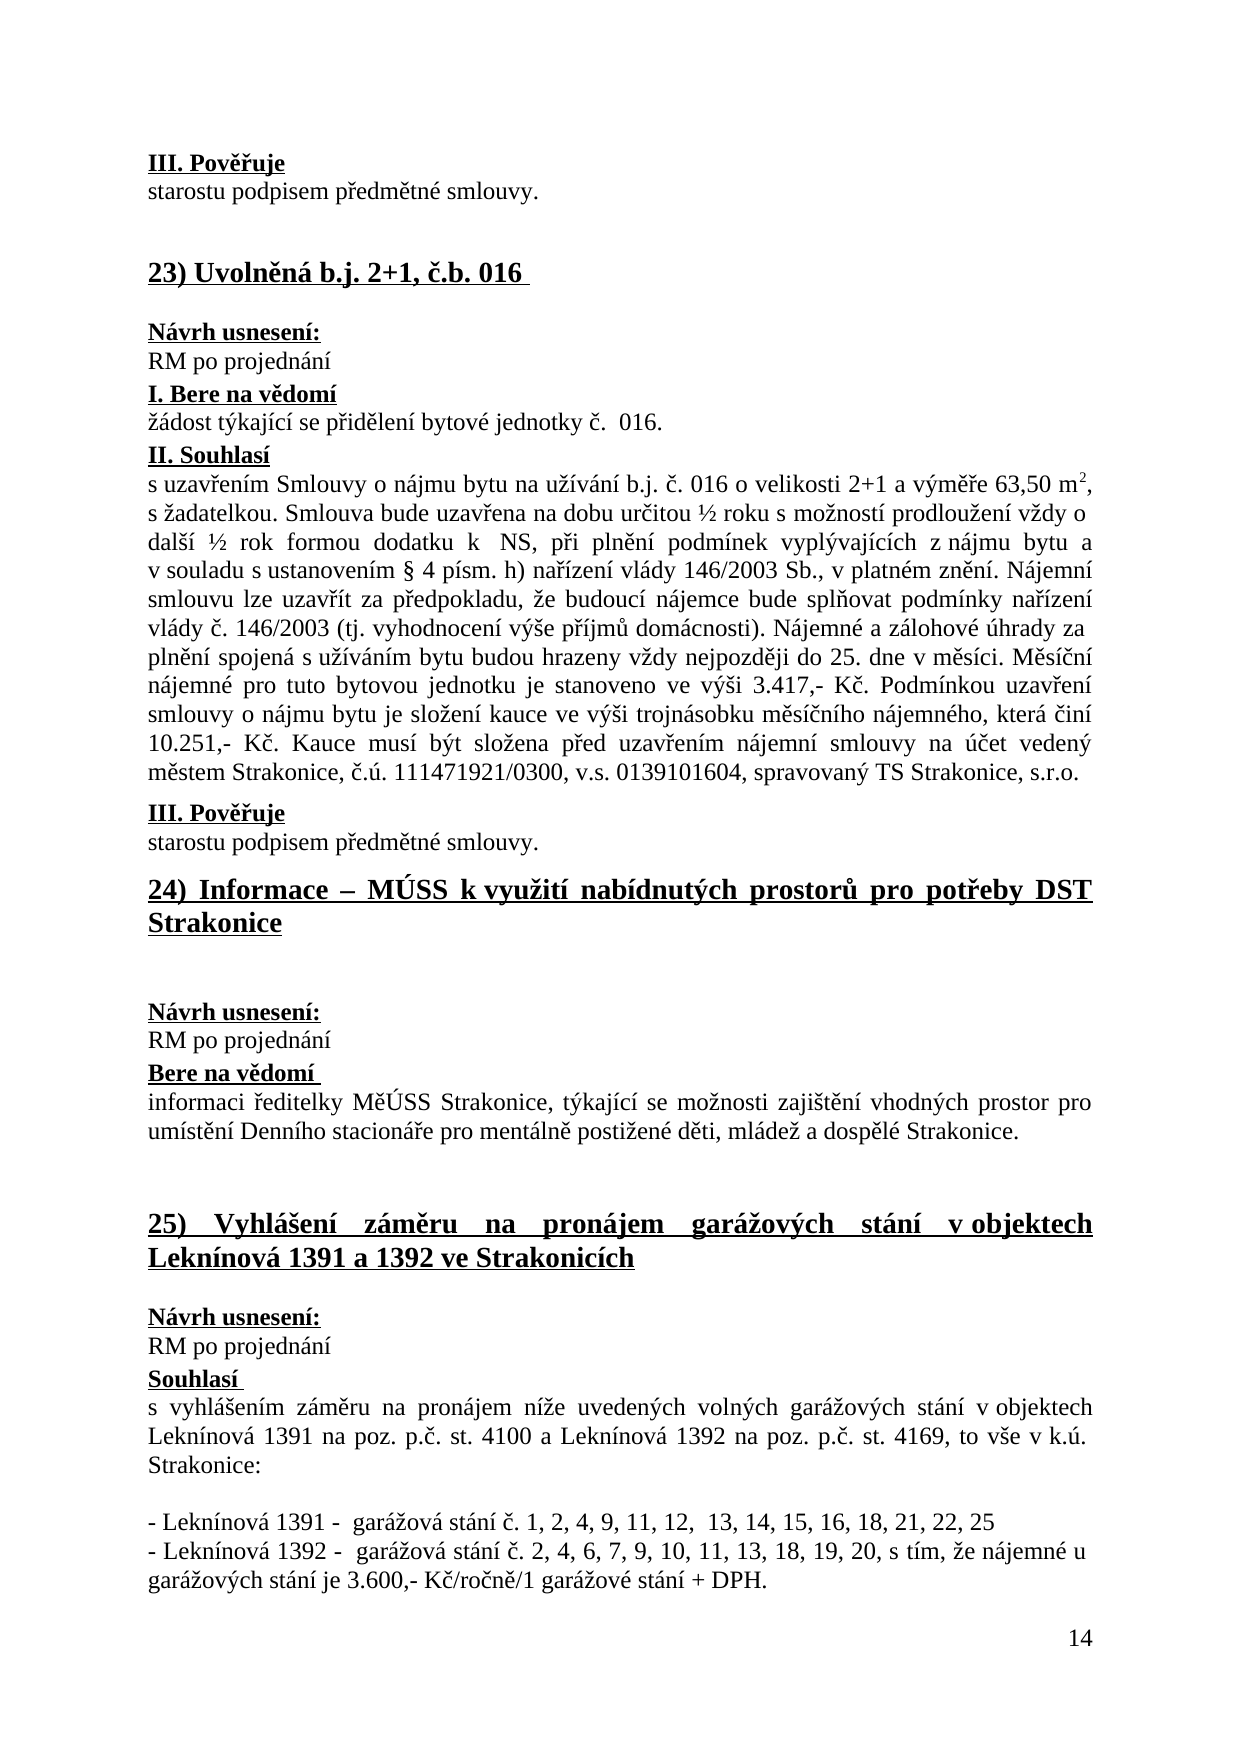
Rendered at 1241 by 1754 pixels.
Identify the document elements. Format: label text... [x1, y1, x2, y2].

text RM po projednání [148, 346, 1093, 374]
subtitle III. Pověřuje [148, 798, 1093, 827]
subtitle 24) Informace – MÚSS k využití nabídnutých prostorů pro potřeby DST Strakonice [148, 903, 1093, 939]
text - Leknínová 1392 - garážová stání č. 2, 4, 6, 7, 9, 10, 11, 13, 18, 19, 20, s tím, že nájemné u garážových stání je 3.600,- Kč/ročně/1 garážové stání + DPH. [148, 1536, 1093, 1594]
subtitle 25) Vyhlášení záměru na pronájem garážových stání v objektech Leknínová 1391 a 1392 ve Strakonicích [148, 1206, 1093, 1235]
subtitle II. Souhlasí [148, 440, 1093, 469]
subtitle 24) Informace – MÚSS k využití nabídnutých prostorů pro potřeby DST Strakonice [148, 872, 1093, 901]
subtitle III. Pověřuje [148, 148, 1093, 176]
subtitle Bere na vědomí [148, 1058, 1093, 1087]
subtitle 25) Vyhlášení záměru na pronájem garážových stání v objektech Leknínová 1391 a 1392 ve Strakonicích [148, 1237, 1093, 1273]
text žádost týkající se přidělení bytové jednotky č. 016. [148, 407, 1093, 436]
subtitle I. Bere na vědomí [148, 379, 1093, 407]
text Návrh usnesení: [148, 1302, 1093, 1331]
text starostu podpisem předmětné smlouvy. [148, 176, 1093, 205]
text RM po projednání [148, 1025, 1093, 1054]
text s uzavřením Smlouvy o nájmu bytu na užívání b.j. č. 016 o velikosti 2+1 a výměře 63,50 m2, s žadatelkou. Smlouva bude uzavřena na dobu určitou ½ roku s možností prodloužení vždy o další ½ rok formou dodatku k NS, při plnění podmínek vyplývajících z nájmu bytu a v souladu s ustanovením § 4 písm. h) nařízení vlády 146/2003 Sb., v platném znění. Nájemní smlouvu lze uzavřít za předpokladu, že budoucí nájemce bude splňovat podmínky nařízení vlády č. 146/2003 (tj. vyhodnocení výše příjmů domácnosti). Nájemné a zálohové úhrady za plnění spojená s užíváním bytu budou hrazeny vždy nejpozději do 25. dne v měsíci. Měsíční nájemné pro tuto bytovou jednotku je stanoveno ve výši 3.417,- Kč. Podmínkou uzavření smlouvy o nájmu bytu je složení kauce ve výši trojnásobku měsíčního nájemného, která činí 10.251,- Kč. Kauce musí být složena před uzavřením nájemní smlouvy na účet vedený městem Strakonice, č.ú. 111471921/0300, v.s. 0139101604, spravovaný TS Strakonice, s.r.o. [148, 469, 1093, 785]
text informaci ředitelky MěÚSS Strakonice, týkající se možnosti zajištění vhodných prostor pro umístění Denního stacionáře pro mentálně postižené děti, mládež a dospělé Strakonice. [148, 1087, 1093, 1144]
text starostu podpisem předmětné smlouvy. [148, 827, 1093, 855]
text Návrh usnesení: [148, 997, 1093, 1025]
text RM po projednání [148, 1331, 1093, 1359]
text s vyhlášením záměru na pronájem níže uvedených volných garážových stání v objektech Leknínová 1391 na poz. p.č. st. 4100 a Leknínová 1392 na poz. p.č. st. 4169, to vše v k.ú. Strakonice: [148, 1392, 1093, 1479]
text Návrh usnesení: [148, 317, 1093, 346]
subtitle Souhlasí [148, 1364, 1093, 1392]
text - Leknínová 1391 - garážová stání č. 1, 2, 4, 9, 11, 12, 13, 14, 15, 16, 18, 21, 22, 25 [148, 1507, 1093, 1536]
subtitle 23) Uvolněná b.j. 2+1, č.b. 016 [148, 255, 1093, 288]
